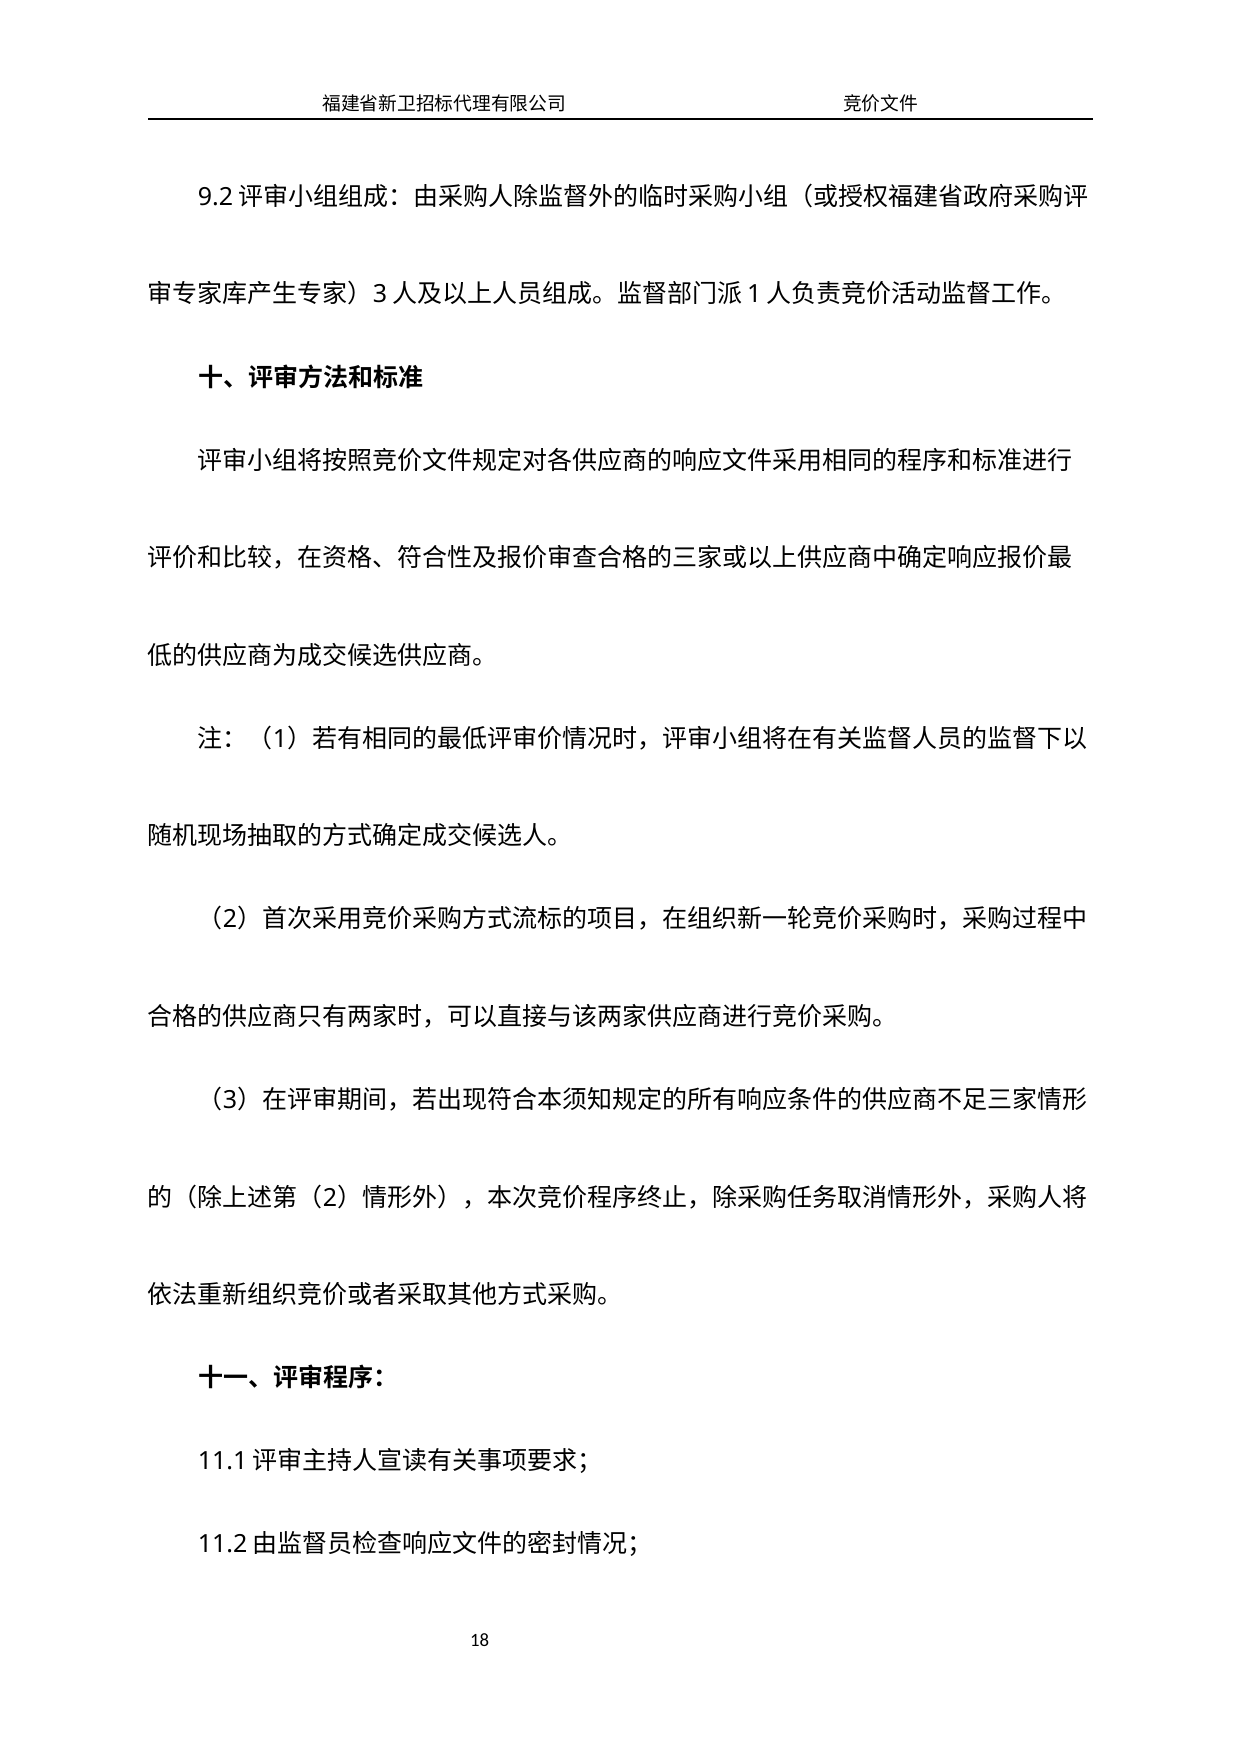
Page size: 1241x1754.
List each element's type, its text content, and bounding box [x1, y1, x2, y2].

text 11.1评审主持人宣读有关事项要求； [148, 1426, 1093, 1491]
text （3）在评审期间，若出现符合本须知规定的所有响应条件的供应商不足三家情形的（除上述第（2）情形外），本次竞价程序终止，除采购任务取消情形外，采购人将依法重新组织竞价或者采取其他方式采购。 [148, 1065, 1093, 1325]
text 评审小组将按照竞价文件规定对各供应商的响应文件采用相同的程序和标准进行评价和比较，在资格、符合性及报价审查合格的三家或以上供应商中确定响应报价最低的供应商为成交候选供应商。 [148, 426, 1093, 686]
text 9.2评审小组组成：由采购人除监督外的临时采购小组（或授权福建省政府采购评审专家库产生专家）3人及以上人员组成。监督部门派1人负责竞价活动监督工作。 [148, 162, 1093, 324]
text 十、评审方法和标准 [148, 343, 1093, 408]
text （2）首次采用竞价采购方式流标的项目，在组织新一轮竞价采购时，采购过程中合格的供应商只有两家时，可以直接与该两家供应商进行竞价采购。 [148, 884, 1093, 1047]
text 11.2由监督员检查响应文件的密封情况； [148, 1509, 1093, 1574]
text 注：（1）若有相同的最低评审价情况时，评审小组将在有关监督人员的监督下以随机现场抽取的方式确定成交候选人。 [148, 704, 1093, 866]
text 十一、评审程序： [148, 1343, 1093, 1408]
